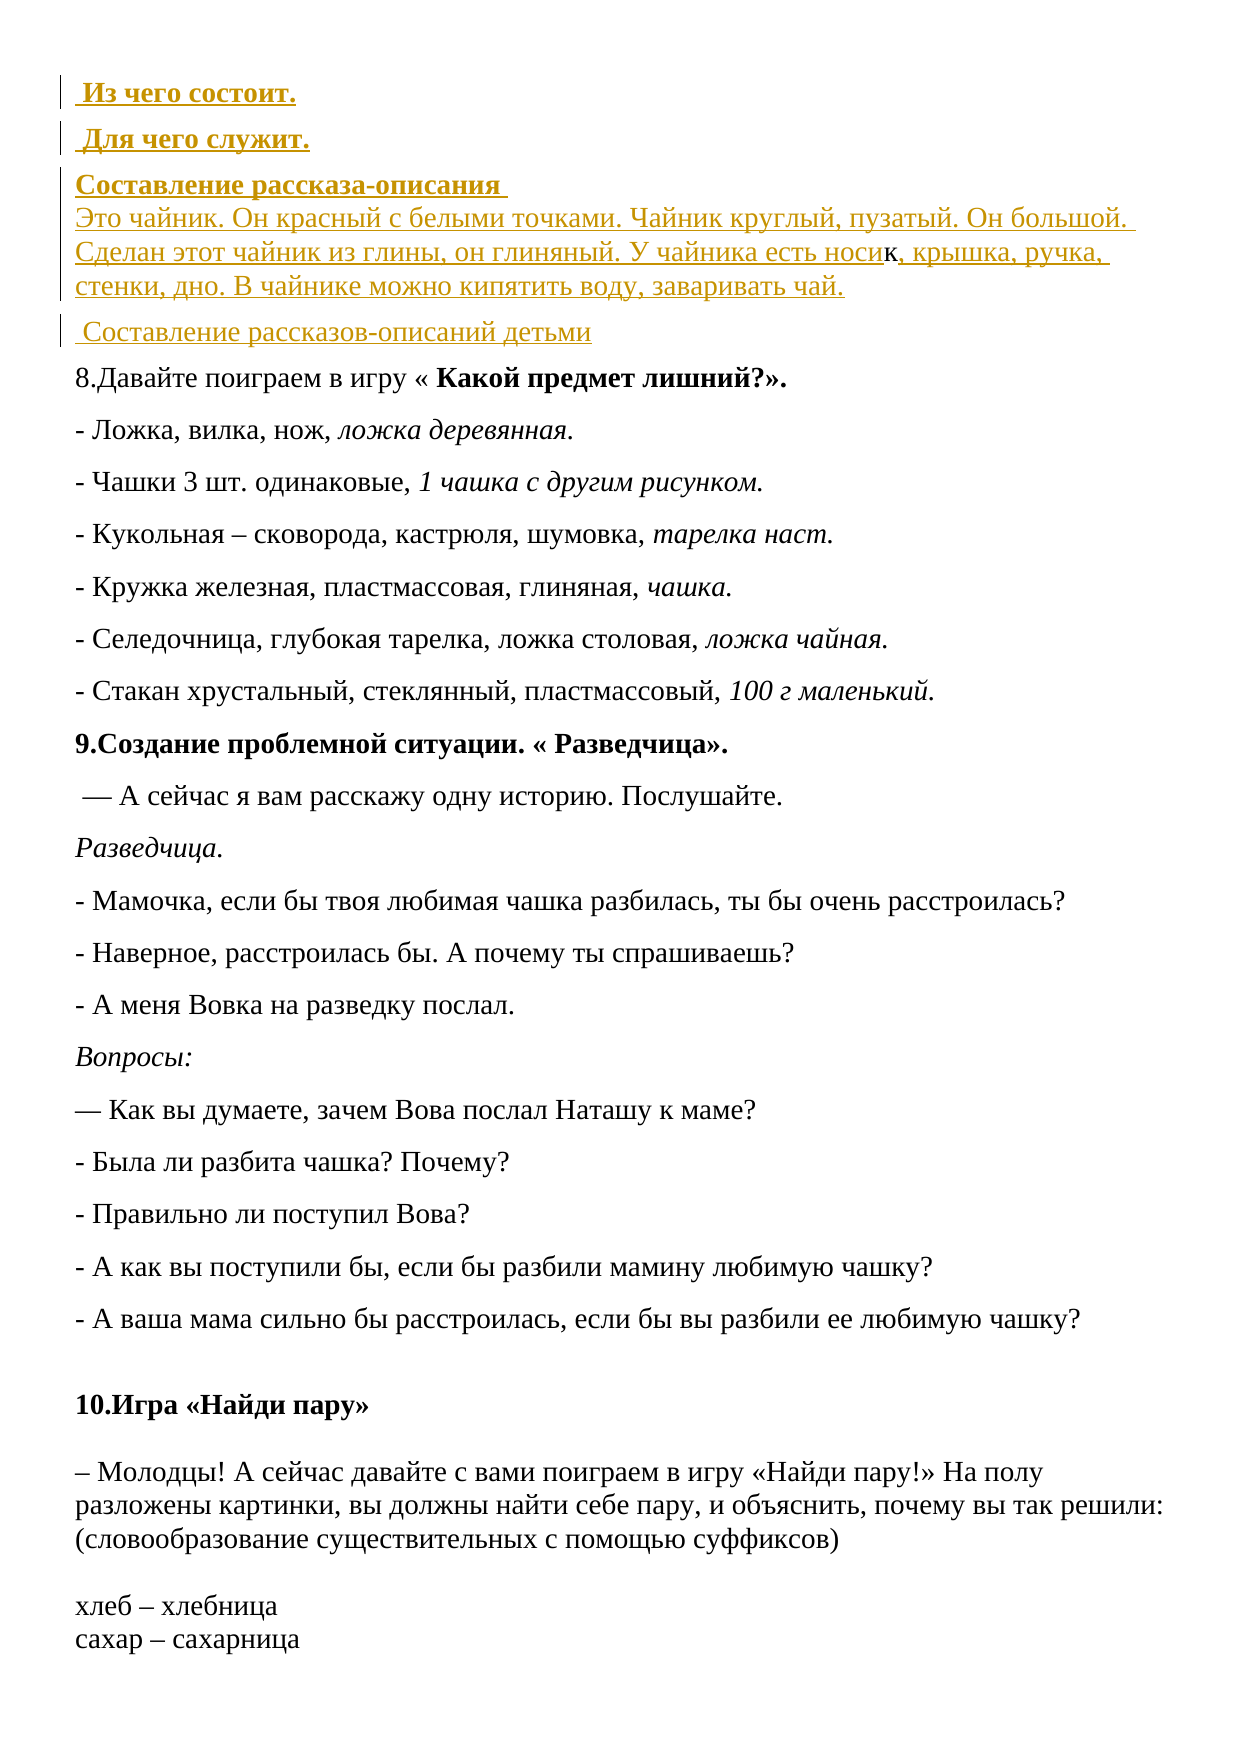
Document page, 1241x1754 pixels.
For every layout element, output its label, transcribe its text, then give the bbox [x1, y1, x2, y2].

text - Правильно ли поступил Вова? [75, 1196, 1165, 1230]
text - Ложка, вилка, нож, ложка деревянная. [75, 412, 1165, 446]
text - Кружка железная, пластмассовая, глиняная, чашка. [75, 569, 1165, 602]
text — Как вы думаете, зачем Вова послал Наташу к маме? [75, 1092, 1165, 1125]
text - А как вы поступили бы, если бы разбили мамину любимую чашку? [75, 1249, 1165, 1282]
text - А меня Вовка на разведку послал. [75, 987, 1165, 1021]
text - Селедочница, глубокая тарелка, ложка столовая, ложка чайная. [75, 621, 1165, 655]
text - Стакан хрустальный, стеклянный, пластмассовый, 100 г маленький. [75, 673, 1165, 707]
text Вопросы: [75, 1039, 1165, 1073]
text - Мамочка, если бы твоя любимая чашка разбилась, ты бы очень расстроилась? [75, 883, 1165, 916]
text - Чашки 3 шт. одинаковые, 1 чашка с другим рисунком. [75, 464, 1165, 498]
text Разведчица. [75, 830, 1165, 864]
text 8.Давайте поиграем в игру « Какой предмет лишний?». [75, 360, 1165, 393]
text к [75, 167, 1165, 301]
text - Была ли разбита чашка? Почему? [75, 1144, 1165, 1178]
text - Кукольная – сковорода, кастрюля, шумовка, тарелка наст. [75, 517, 1165, 550]
text - А ваша мама сильно бы расстроилась, если бы вы разбили ее любимую чашку? [75, 1301, 1165, 1334]
text — А сейчас я вам расскажу одну историю. Послушайте. [75, 778, 1165, 812]
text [75, 1353, 1165, 1655]
text - Наверное, расстроилась бы. А почему ты спрашиваешь? [75, 935, 1165, 968]
text 9.Создание проблемной ситуации. « Разведчица». [75, 726, 1165, 759]
